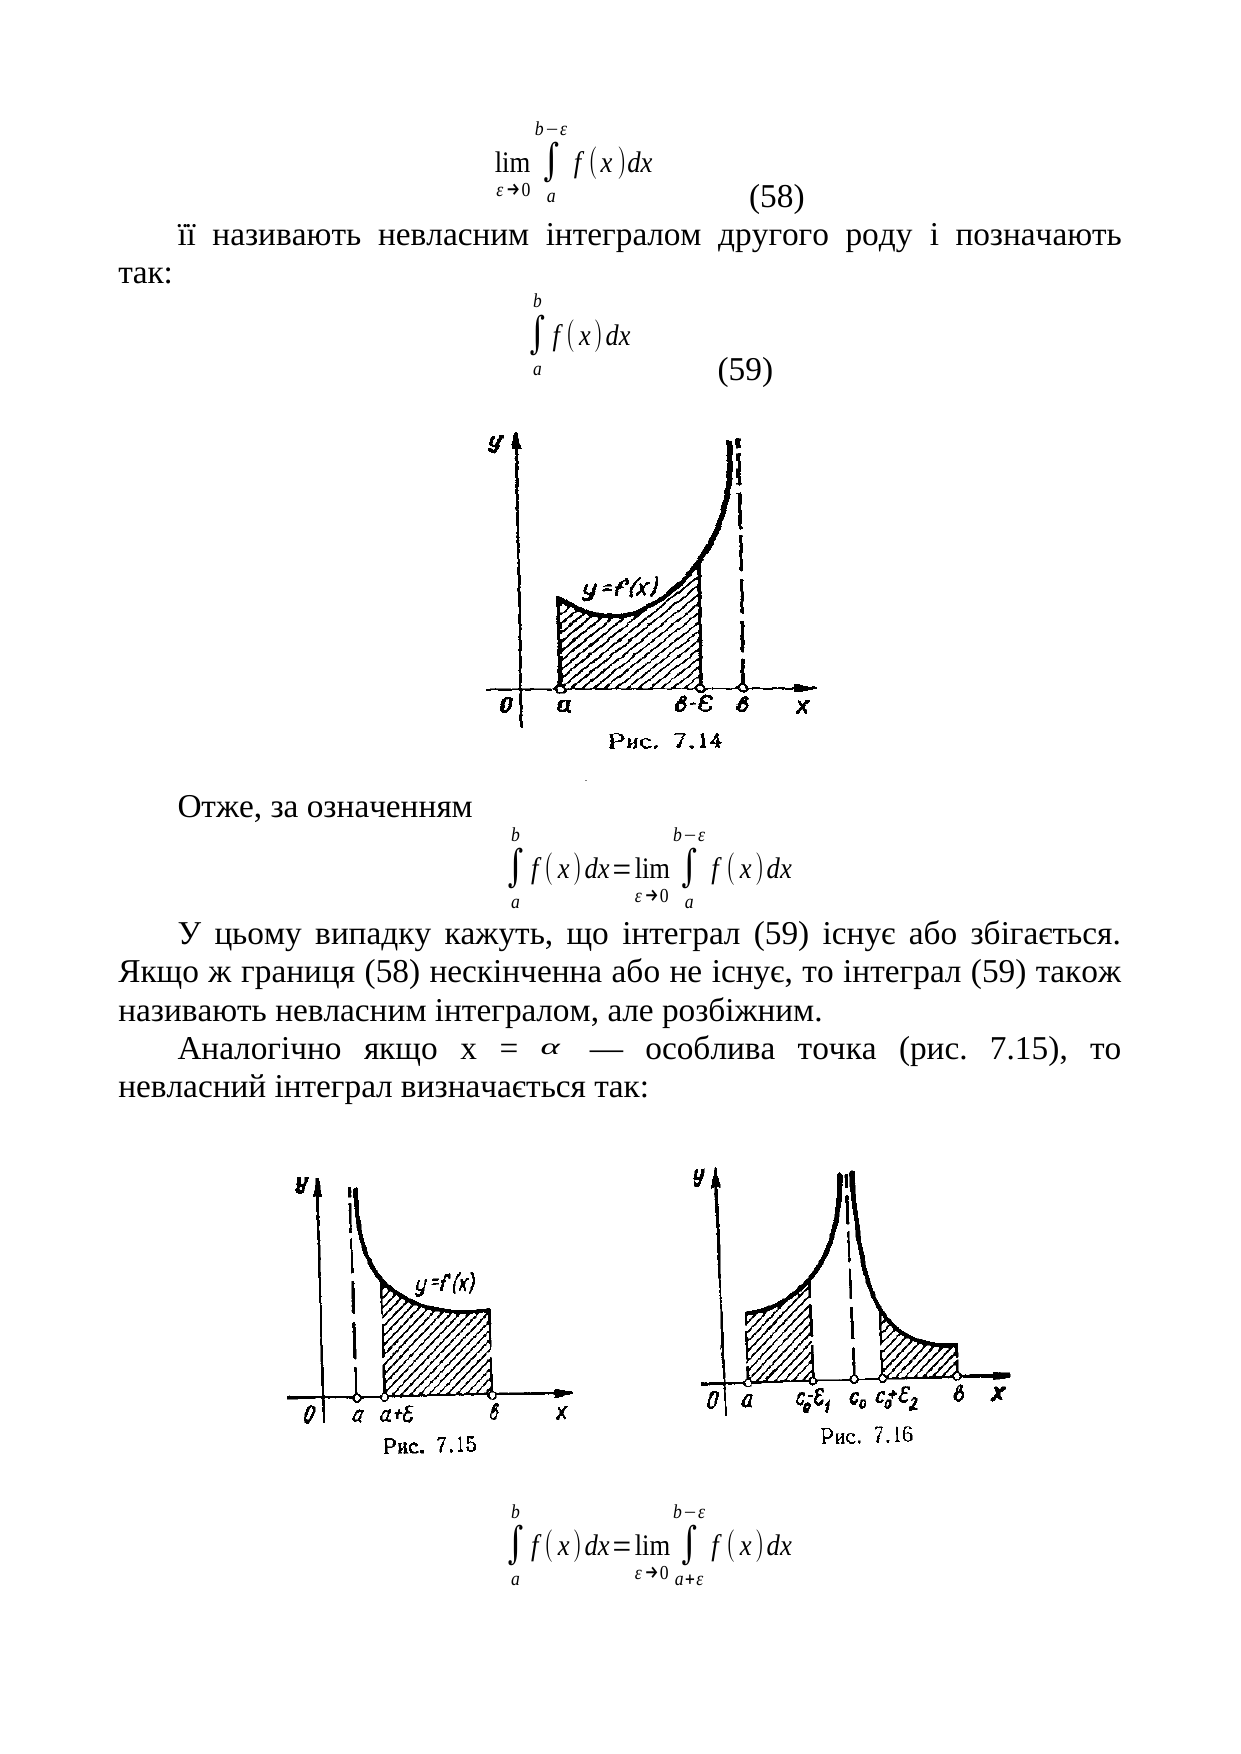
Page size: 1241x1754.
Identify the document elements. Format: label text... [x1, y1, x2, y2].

picture [258, 1143, 1042, 1501]
picture [416, 387, 883, 786]
text (58) [118, 118, 1122, 214]
text У цьому випадку кажуть, що інтеграл (59) існує або збігається. Якщо ж границя (58) нескінченна або не існує, то інтеграл (59) також називають невласним інтегралом, але розбіжним. [118, 913, 1122, 1028]
text Аналогічно якщо х = — особлива точка (рис. 7.15), то невласний інтеграл визначається так: [118, 1028, 1122, 1105]
text Отже, за означенням [118, 786, 1122, 824]
text (59) [118, 291, 1122, 387]
text її називають невласним інтегралом другого роду і позначають так: [118, 214, 1122, 291]
